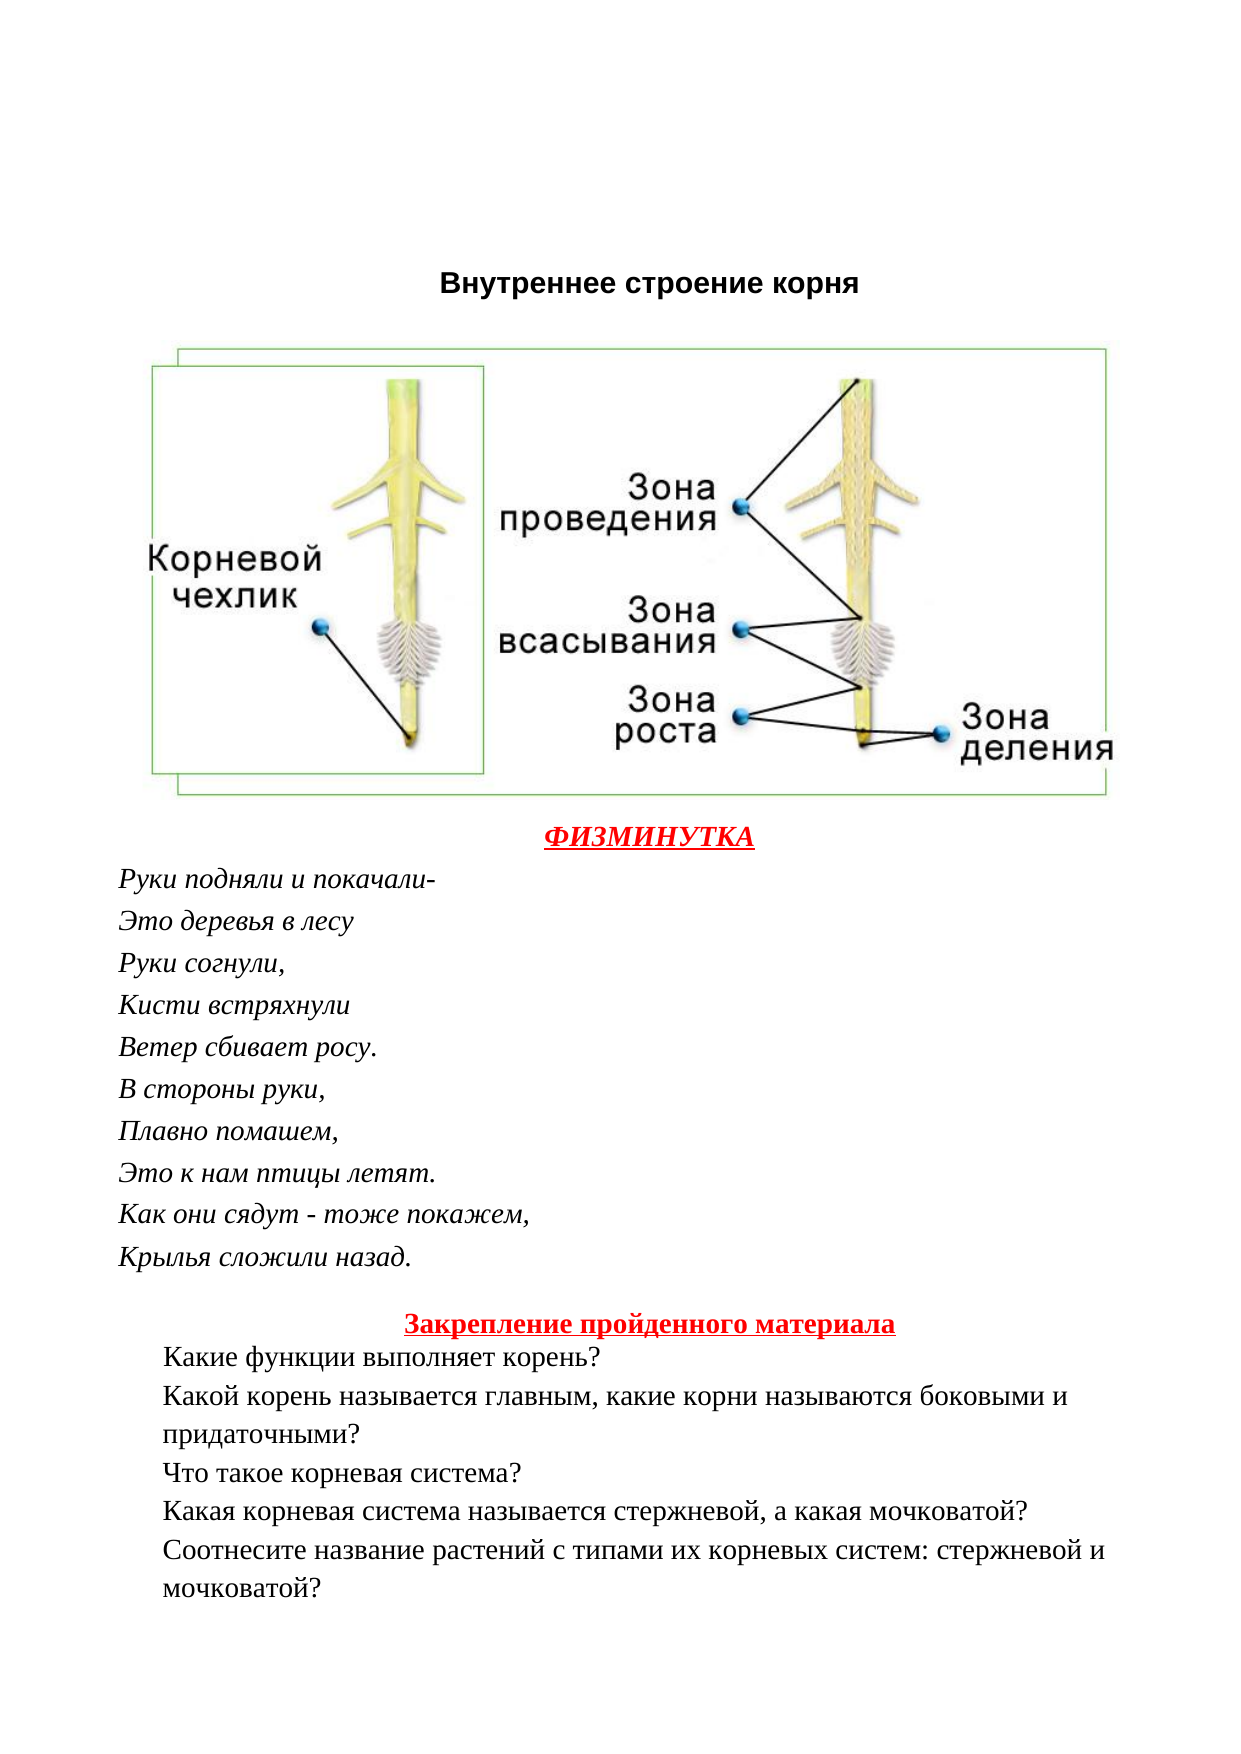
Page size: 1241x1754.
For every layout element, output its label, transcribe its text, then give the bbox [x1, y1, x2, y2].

text Соотнесите название растений с типами их корневых систем: стержневой и мочковатой? [162, 1532, 1181, 1604]
text Это деревья в лесу [118, 894, 1181, 936]
text ФИЗМИНУТКА [118, 676, 1181, 852]
text Плавно помашем, [118, 1104, 1181, 1146]
text Что такое корневая система? [162, 1455, 1181, 1488]
text Какая корневая система называется стержневой, а какая мочковатой? [162, 1493, 1181, 1527]
text Это к нам птицы летят. [118, 1146, 1181, 1188]
text Какие функции выполняет корень? [156, 1339, 1181, 1373]
text Какой корень называется главным, какие корни называются боковыми и придаточными? [162, 1378, 1181, 1450]
picture [142, 340, 1120, 800]
text Как они сядут - тоже покажем, [118, 1188, 1181, 1230]
text Крылья сложили назад. [118, 1230, 1181, 1272]
text В стороны руки, [118, 1062, 1181, 1104]
text Кисти встряхнули [118, 978, 1181, 1020]
text Руки подняли и покачали- [118, 852, 1181, 894]
text Ветер сбивает росу. [118, 1020, 1181, 1062]
text Руки согнули, [118, 936, 1181, 978]
text Закрепление пройденного материала [118, 1306, 1181, 1339]
text Внутреннее строение корня [118, 265, 1181, 300]
